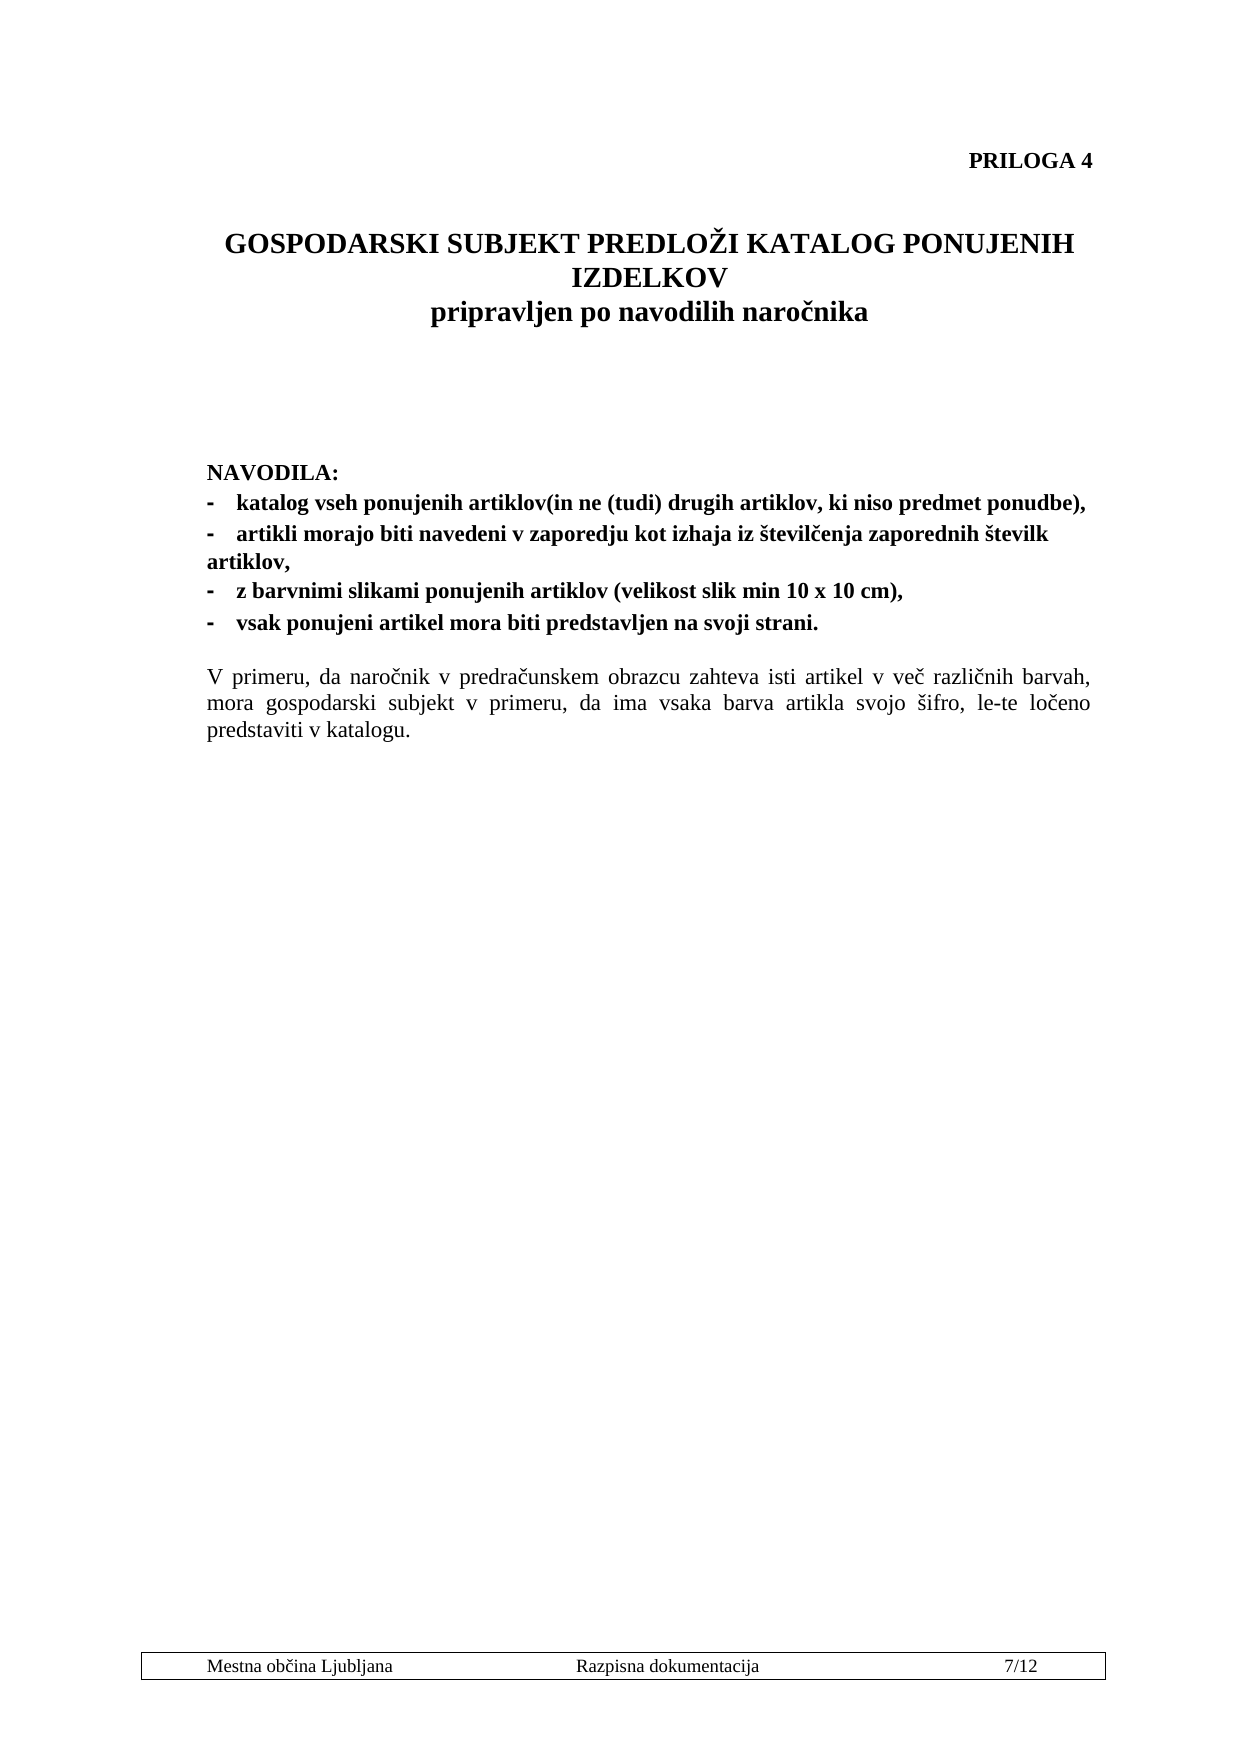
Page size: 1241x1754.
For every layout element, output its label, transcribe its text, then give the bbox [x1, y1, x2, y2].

text NAVODILA: [207, 459, 1093, 485]
list z barvnimi slikami ponujenih artiklov (velikost slik min 10 x 10 cm), [207, 574, 1093, 606]
text pripravljen po navodilih naročnika [207, 294, 1093, 327]
text GOSPODARSKI SUBJEKT PREDLOŽI KATALOG PONUJENIH IZDELKOV [207, 227, 1093, 294]
text PRILOGA 4 [148, 148, 1093, 174]
text V primeru, da naročnik v predračunskem obrazcu zahteva isti artikel v več različnih barvah, mora gospodarski subjekt v primeru, da ima vsaka barva artikla svojo šifro, le-te ločeno predstaviti v katalogu. [207, 663, 1093, 742]
list vsak ponujeni artikel mora biti predstavljen na svoji strani. [207, 606, 1093, 637]
list artikli morajo biti navedeni v zaporedju kot izhaja iz številčenja zaporednih številk artiklov, [207, 517, 1093, 574]
list katalog vseh ponujenih artiklov(in ne (tudi) drugih artiklov, ki niso predmet ponudbe), [207, 485, 1093, 517]
